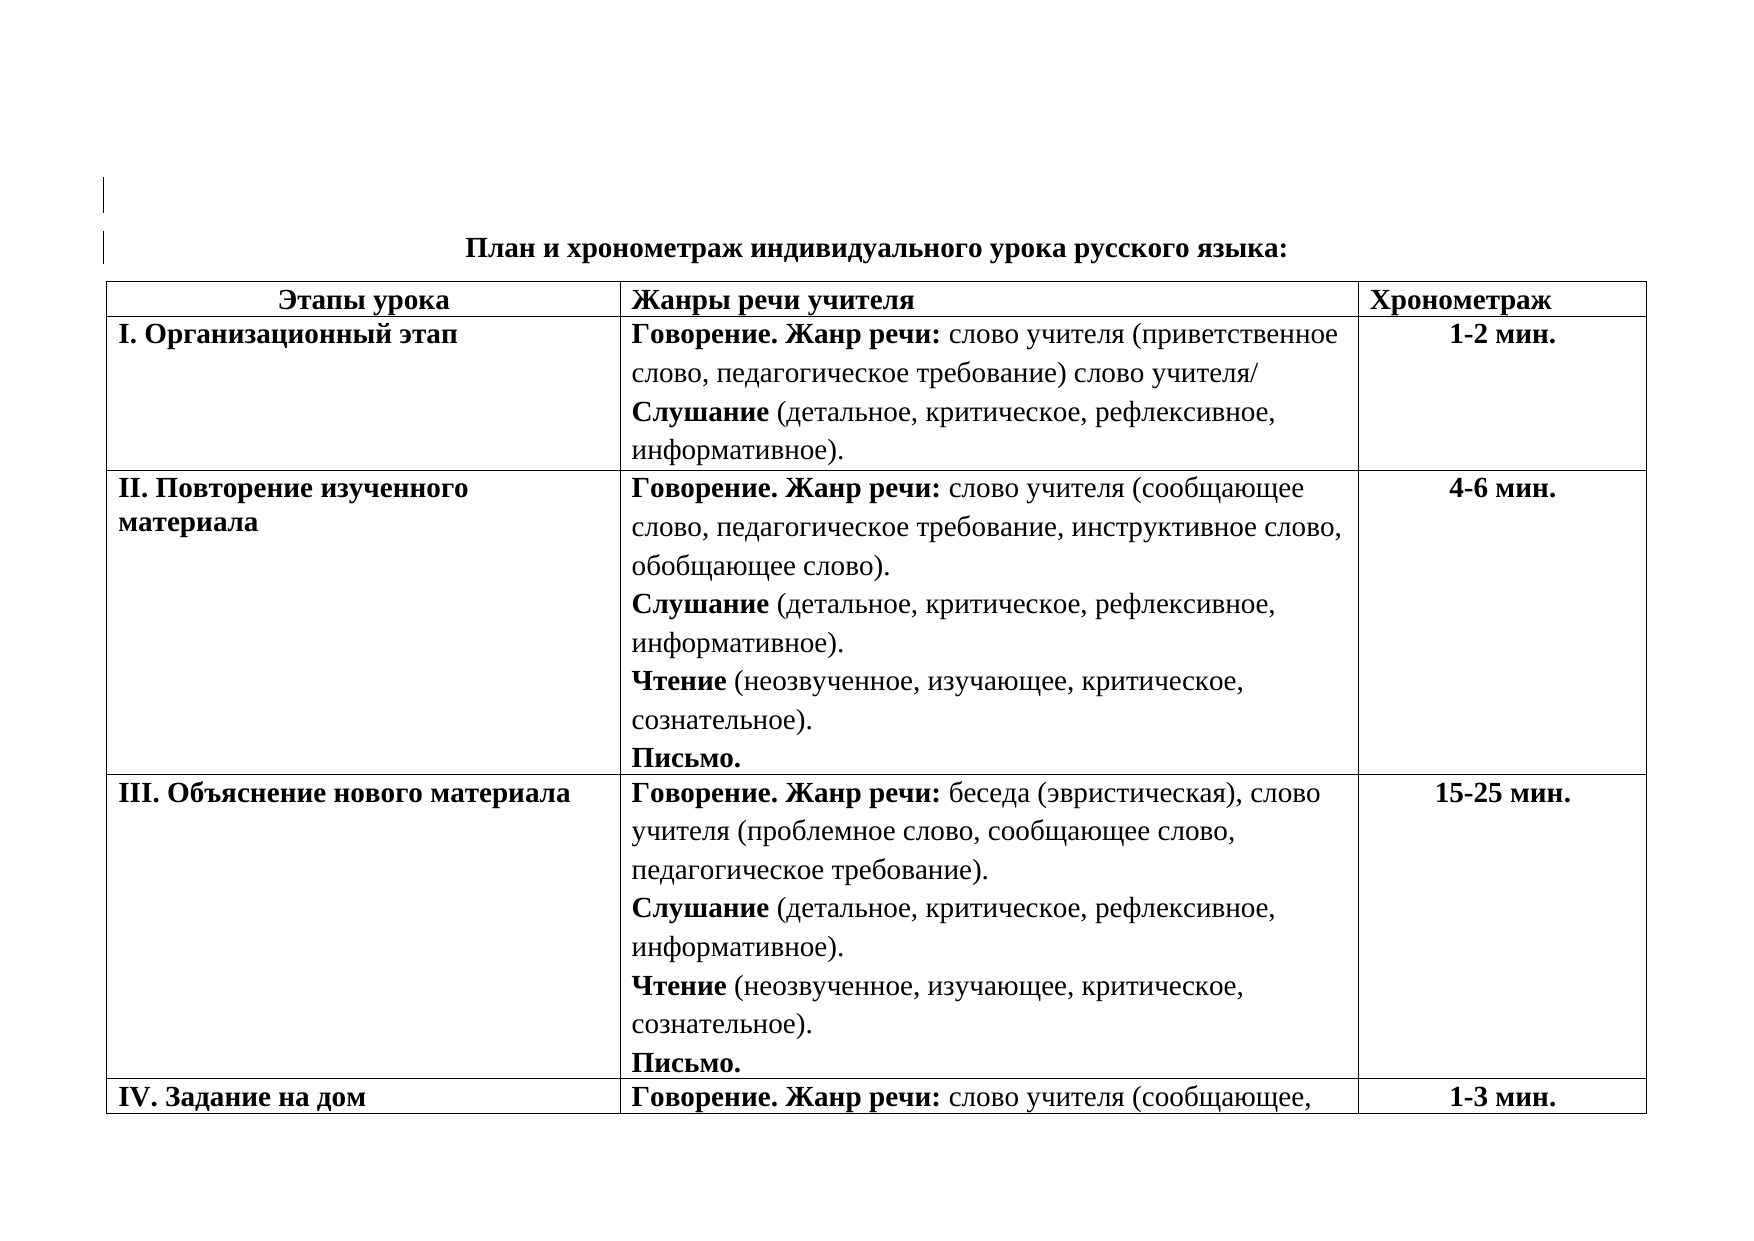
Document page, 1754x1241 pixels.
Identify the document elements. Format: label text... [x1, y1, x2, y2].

table_header Этапы урока [107, 282, 620, 316]
table_cell 4-6 мин. [1359, 471, 1646, 774]
table_cell 15-25 мин. [1359, 775, 1646, 1078]
table_cell 1-3 мин. [1359, 1079, 1646, 1113]
table_cell II. Повторение изученного материала [107, 471, 620, 774]
table_cell Говорение. Жанр речи: слово учителя (сообщающее слово, педагогическое требование, инструктивное слово, обобщающее слово). Слушание (детальное, критическое, рефлексивное, информативное). Чтение (неозвученное, изучающее, критическое, сознательное). Письмо. [621, 471, 1358, 774]
table_cell 1-2 мин. [1359, 317, 1646, 469]
table_header Жанры речи учителя [621, 282, 1358, 316]
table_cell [621, 1079, 1358, 1113]
table_cell III. Объяснение нового материала [107, 775, 620, 1078]
table_cell Говорение. Жанр речи: слово учителя (приветственное слово, педагогическое требование) слово учителя/ Слушание (детальное, критическое, рефлексивное, информативное). [621, 317, 1358, 469]
text План и хронометраж индивидуального урока русского языка: [118, 231, 1636, 264]
table_cell IV. Задание на дом [107, 1079, 620, 1113]
table_header Хронометраж [1359, 282, 1646, 316]
table_cell Говорение. Жанр речи: беседа (эвристическая), слово учителя (проблемное слово, сообщающее слово, педагогическое требование). Слушание (детальное, критическое, рефлексивное, информативное). Чтение (неозвученное, изучающее, критическое, сознательное). Письмо. [621, 775, 1358, 1078]
table_cell I. Организационный этап [107, 317, 620, 469]
